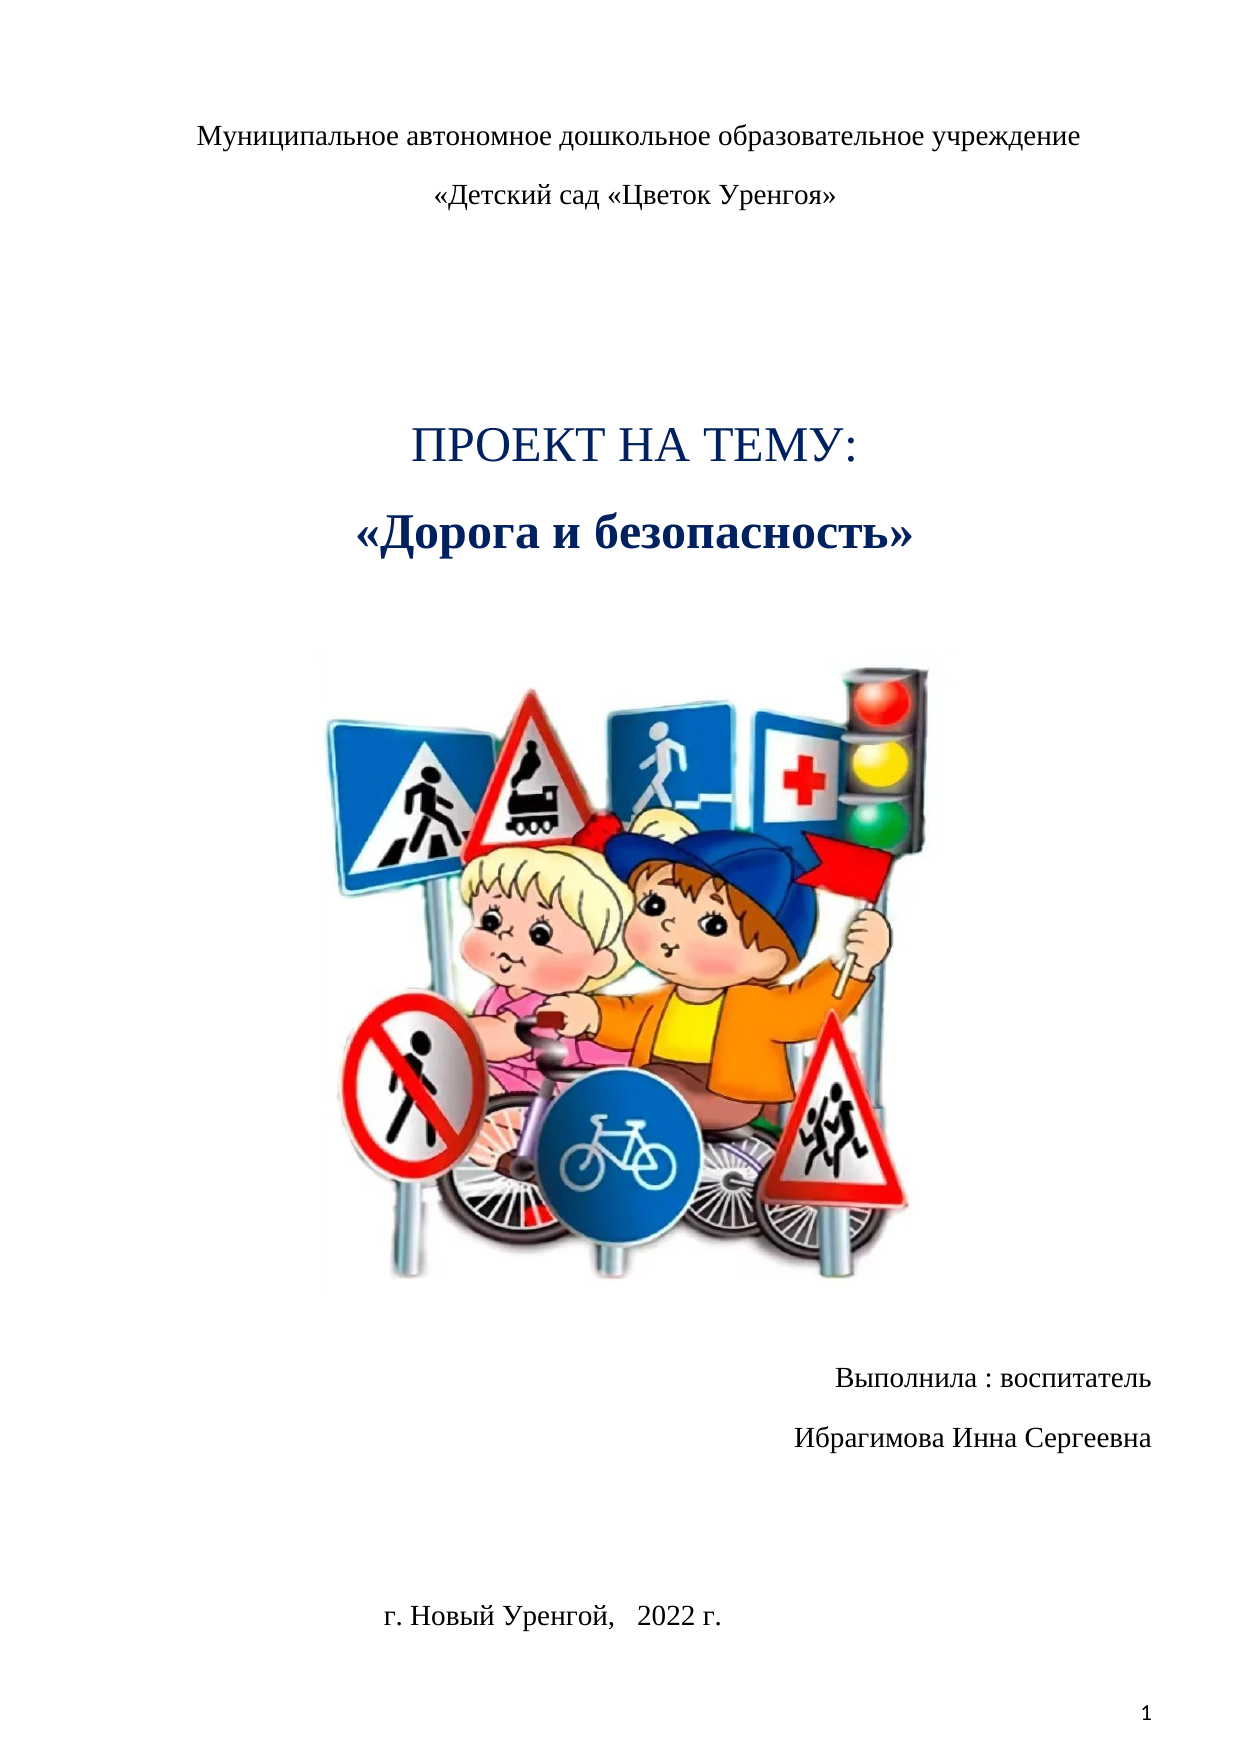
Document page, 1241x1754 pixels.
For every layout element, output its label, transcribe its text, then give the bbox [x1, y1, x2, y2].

text ПРОЕКТ НА ТЕМУ: [118, 415, 1152, 472]
text «Детский сад «Цветок Уренгоя» [118, 177, 1152, 211]
text Выполнила : воспитатель [118, 1361, 1152, 1394]
text г. Новый Уренгой, 2022 г. [118, 1598, 1152, 1632]
text Ибрагимова Инна Сергеевна [118, 1420, 1152, 1453]
text «Дорога и безопасность» [118, 502, 1152, 559]
picture [313, 649, 954, 1300]
text Муниципальное автономное дошкольное образовательное учреждение [118, 118, 1152, 152]
